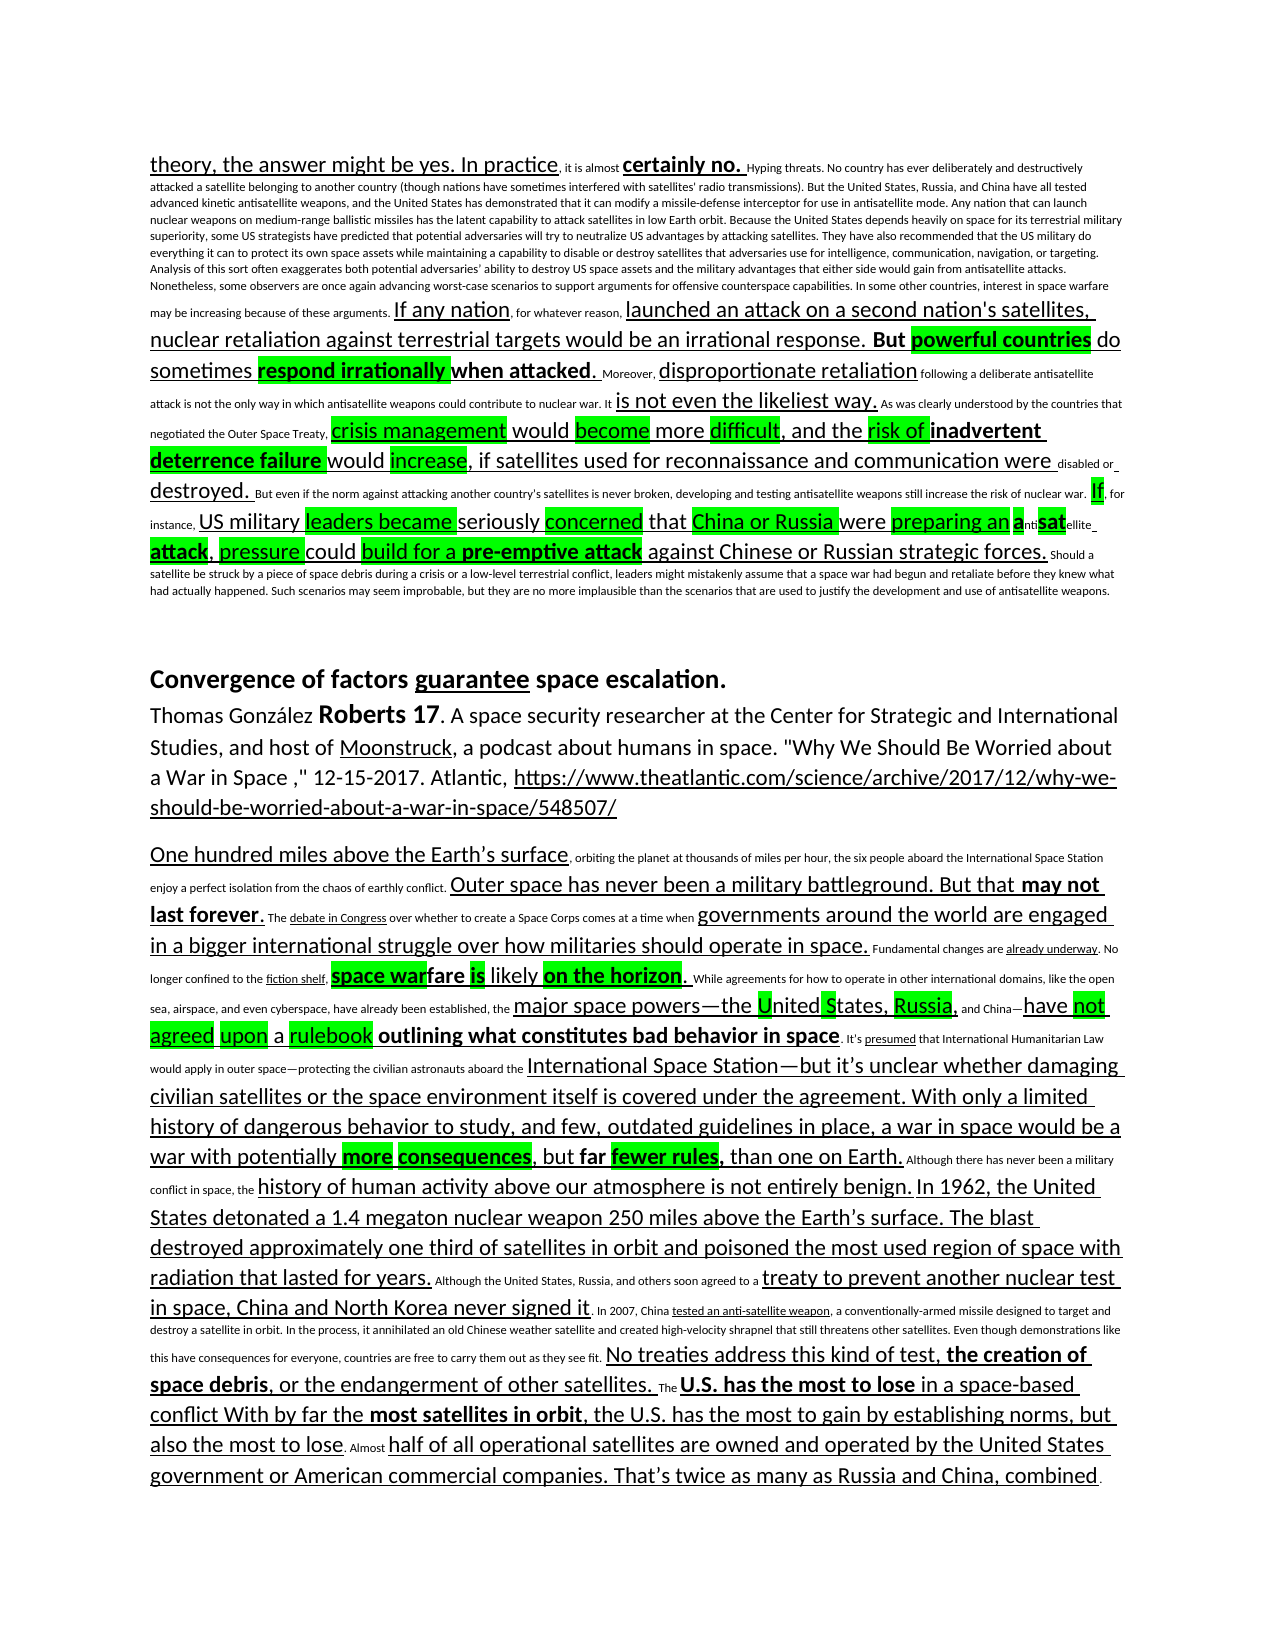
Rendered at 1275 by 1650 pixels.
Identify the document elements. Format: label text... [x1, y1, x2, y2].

text Thomas González Roberts 17. A space security researcher at the Center for Strategic and International Studies, and host of Moonstruck, a podcast about humans in space. "Why We Should Be Worried about a War in Space ," 12-15-2017. Atlantic, https://www.theatlantic.com/science/archive/2017/12/why-we-should-be-worried-about-a-war-in-space/548507/ [150, 698, 1125, 821]
subtitle Convergence of factors guarantee space escalation. [150, 663, 1125, 696]
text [150, 150, 1125, 598]
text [150, 840, 1125, 1489]
